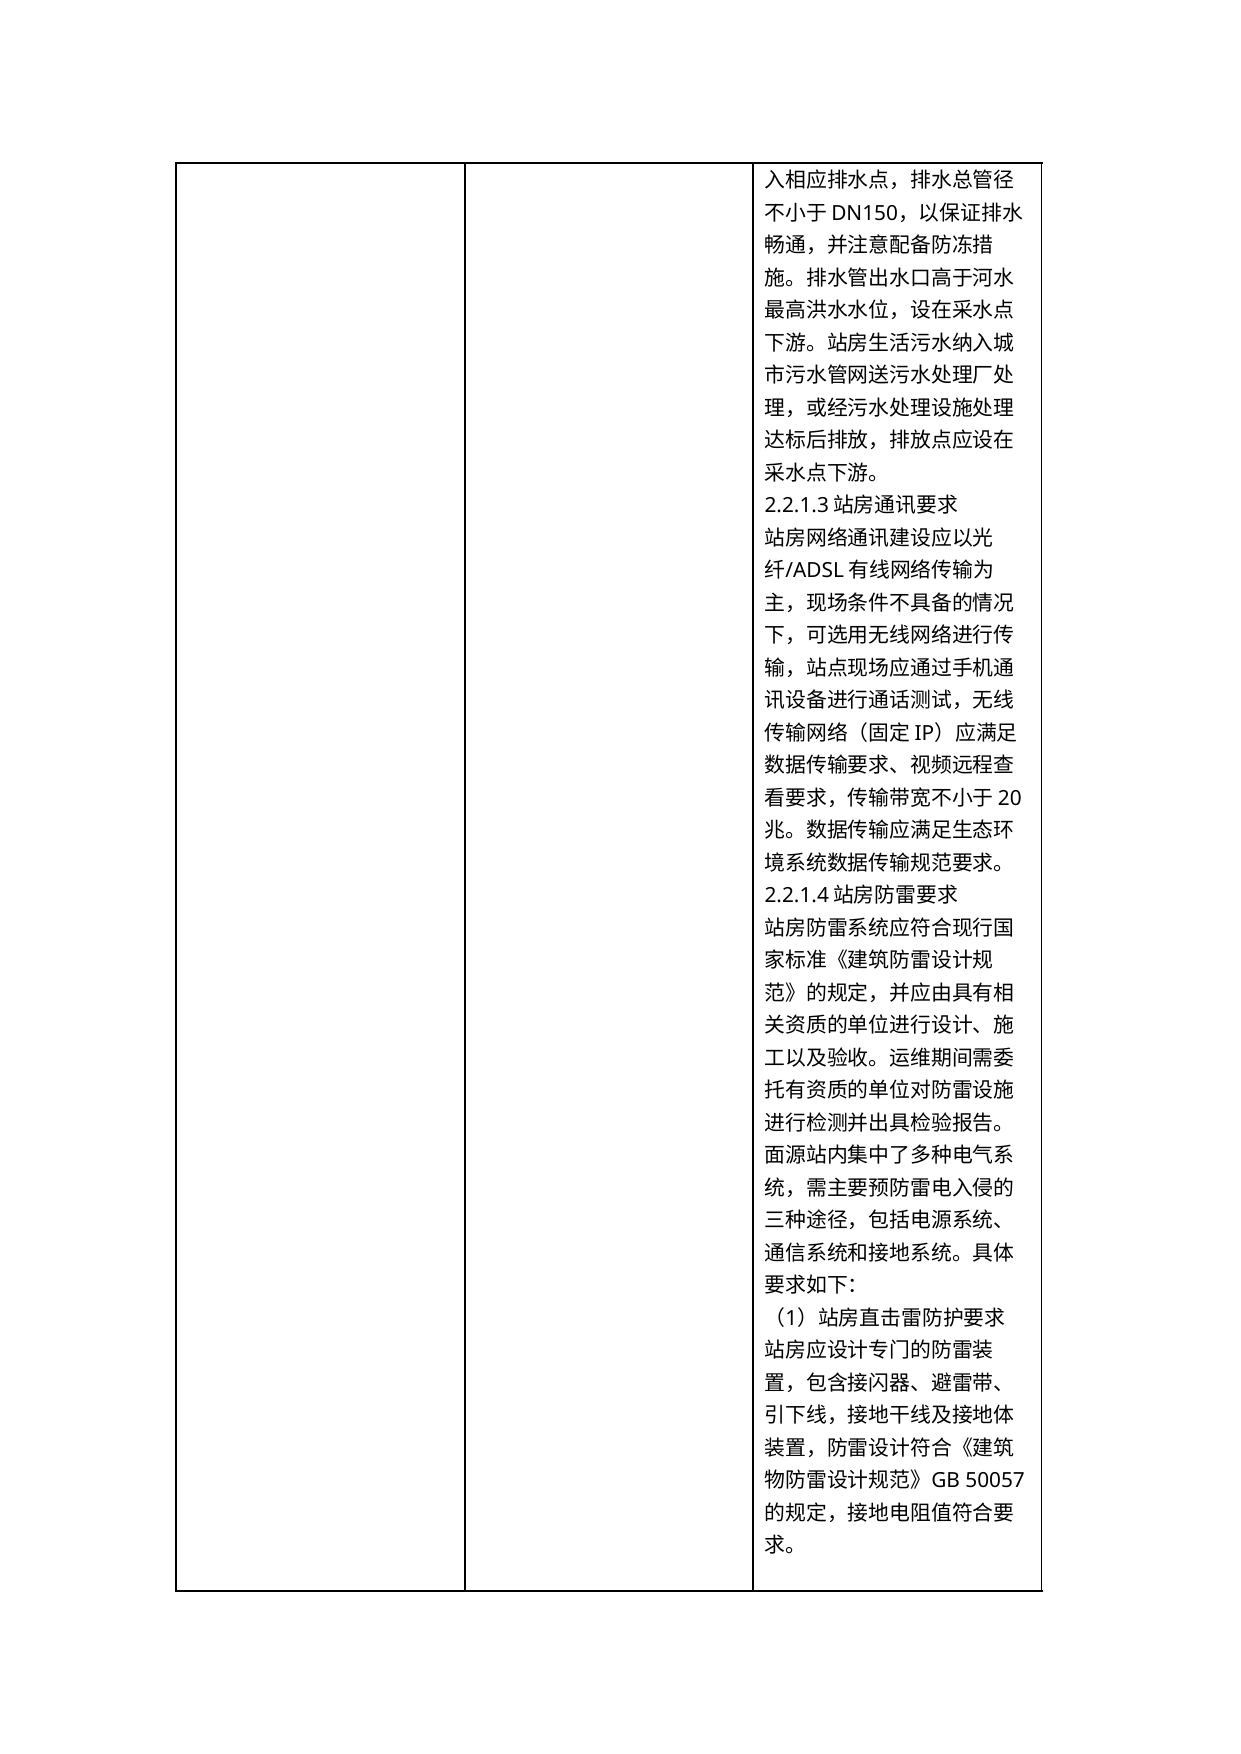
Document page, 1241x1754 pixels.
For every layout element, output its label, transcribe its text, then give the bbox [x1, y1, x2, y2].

table_cell [466, 164, 752, 1590]
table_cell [754, 164, 1041, 1590]
table_cell 1 [177, 164, 464, 1590]
